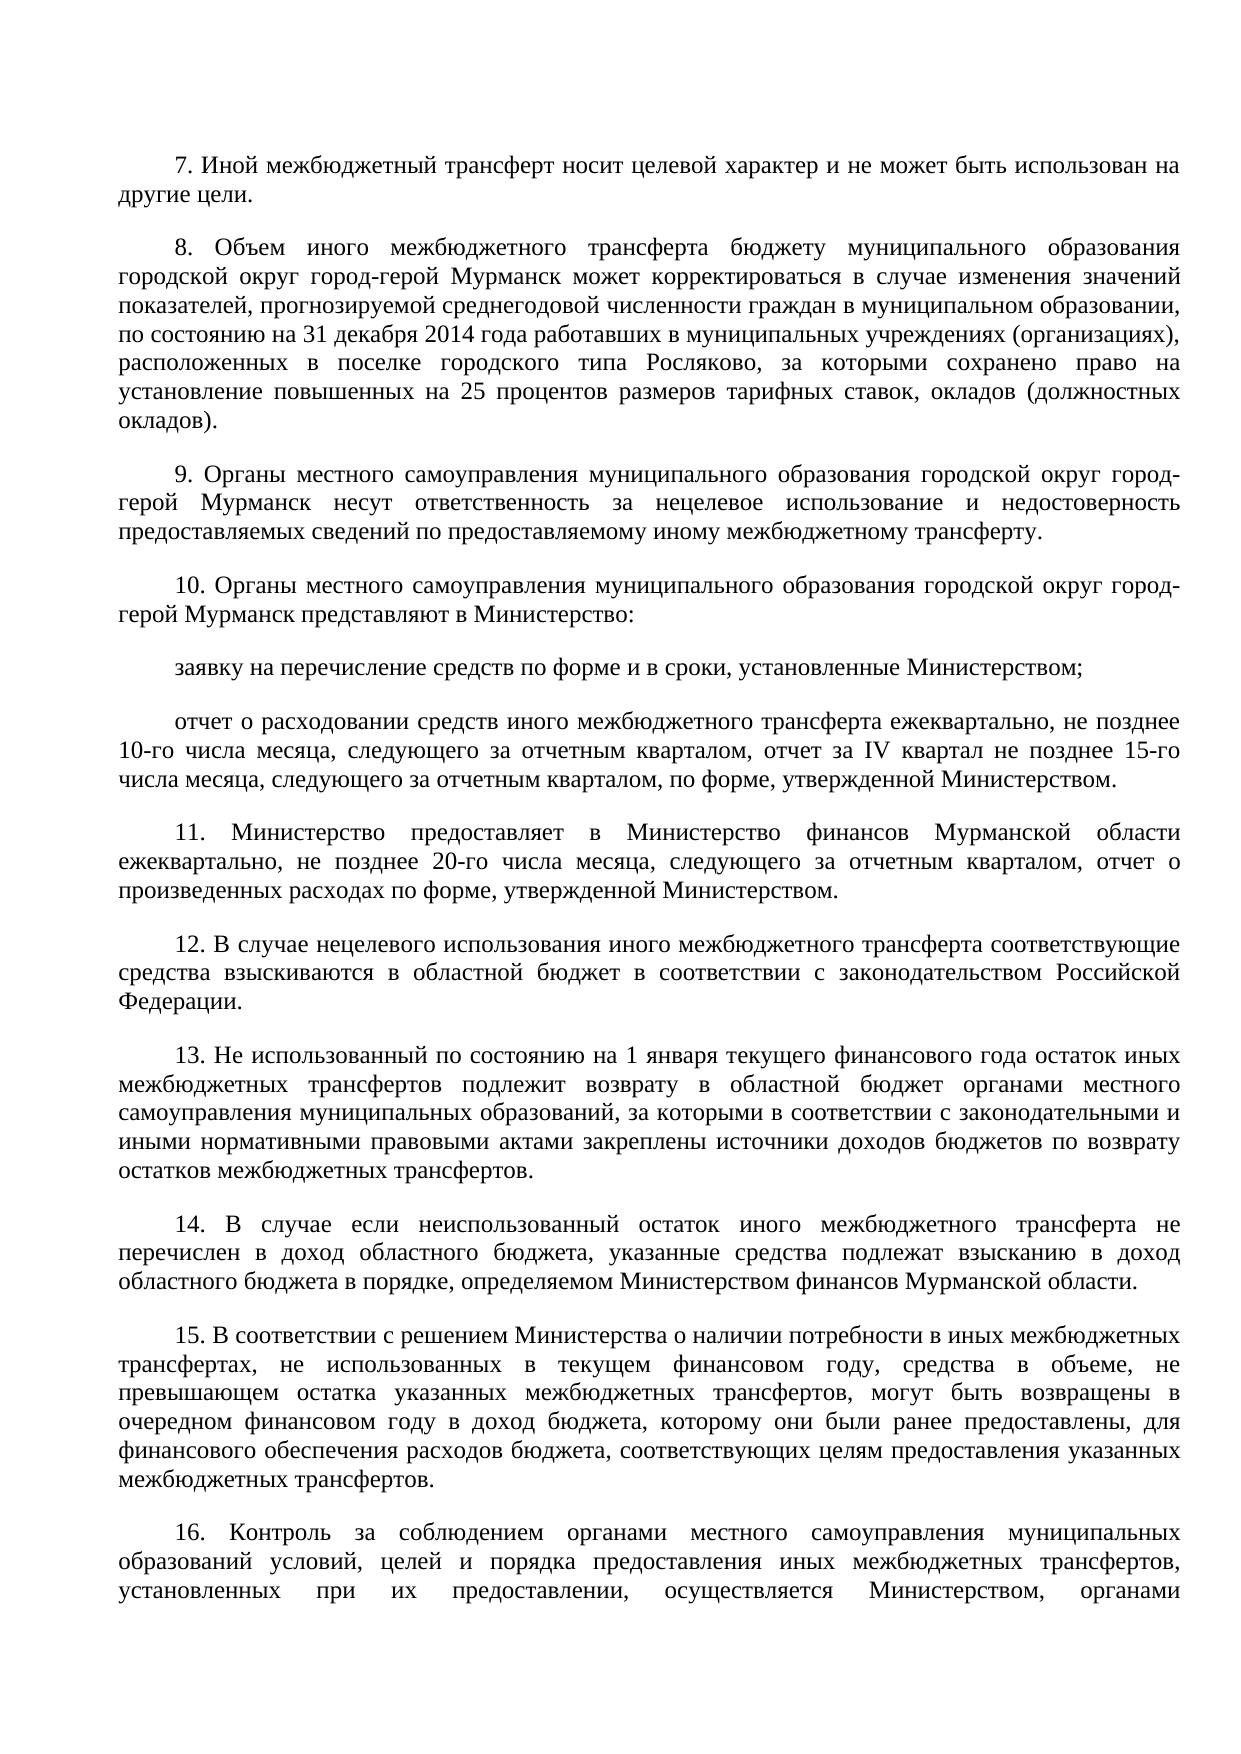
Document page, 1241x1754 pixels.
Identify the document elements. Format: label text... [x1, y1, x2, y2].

text 14. В случае если неиспользованный остаток иного межбюджетного трансферта не перечислен в доход областного бюджета, указанные средства подлежат взысканию в доход областного бюджета в порядке, определяемом Министерством финансов Мурманской области. [118, 1209, 1181, 1295]
text 12. В случае нецелевого использования иного межбюджетного трансферта соответствующие средства взыскиваются в областной бюджет в соответствии с законодательством Российской Федерации. [118, 929, 1181, 1015]
text 11. Министерство предоставляет в Министерство финансов Мурманской области ежеквартально, не позднее 20-го числа месяца, следующего за отчетным кварталом, отчет о произведенных расходах по форме, утвержденной Министерством. [118, 817, 1181, 904]
text 10. Органы местного самоуправления муниципального образования городской округ город-герой Мурманск представляют в Министерство: [118, 570, 1181, 627]
text 7. Иной межбюджетный трансферт носит целевой характер и не может быть использован на другие цели. [118, 150, 1181, 207]
text 8. Объем иного межбюджетного трансферта бюджету муниципального образования городской округ город-герой Мурманск может корректироваться в случае изменения значений показателей, прогнозируемой среднегодовой численности граждан в муниципальном образовании, по состоянию на 31 декабря 2014 года работавших в муниципальных учреждениях (организациях), расположенных в поселке городского типа Росляково, за которыми сохранено право на установление повышенных на 25 процентов размеров тарифных ставок, окладов (должностных окладов). [118, 232, 1181, 434]
text отчет о расходовании средств иного межбюджетного трансферта ежеквартально, не позднее 10-го числа месяца, следующего за отчетным кварталом, отчет за IV квартал не позднее 15-го числа месяца, следующего за отчетным кварталом, по форме, утвержденной Министерством. [118, 706, 1181, 792]
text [118, 1517, 1181, 1604]
text 9. Органы местного самоуправления муниципального образования городской округ город-герой Мурманск несут ответственность за нецелевое использование и недостоверность предоставляемых сведений по предоставляемому иному межбюджетному трансферту. [118, 459, 1181, 545]
text 13. Не использованный по состоянию на 1 января текущего финансового года остаток иных межбюджетных трансфертов подлежит возврату в областной бюджет органами местного самоуправления муниципальных образований, за которыми в соответствии с законодательными и иными нормативными правовыми актами закреплены источники доходов бюджетов по возврату остатков межбюджетных трансфертов. [118, 1040, 1181, 1184]
text заявку на перечисление средств по форме и в сроки, установленные Министерством; [118, 652, 1181, 681]
text 15. В соответствии с решением Министерства о наличии потребности в иных межбюджетных трансфертах, не использованных в текущем финансовом году, средства в объеме, не превышающем остатка указанных межбюджетных трансфертов, могут быть возвращены в очередном финансовом году в доход бюджета, которому они были ранее предоставлены, для финансового обеспечения расходов бюджета, соответствующих целям предоставления указанных межбюджетных трансфертов. [118, 1320, 1181, 1492]
